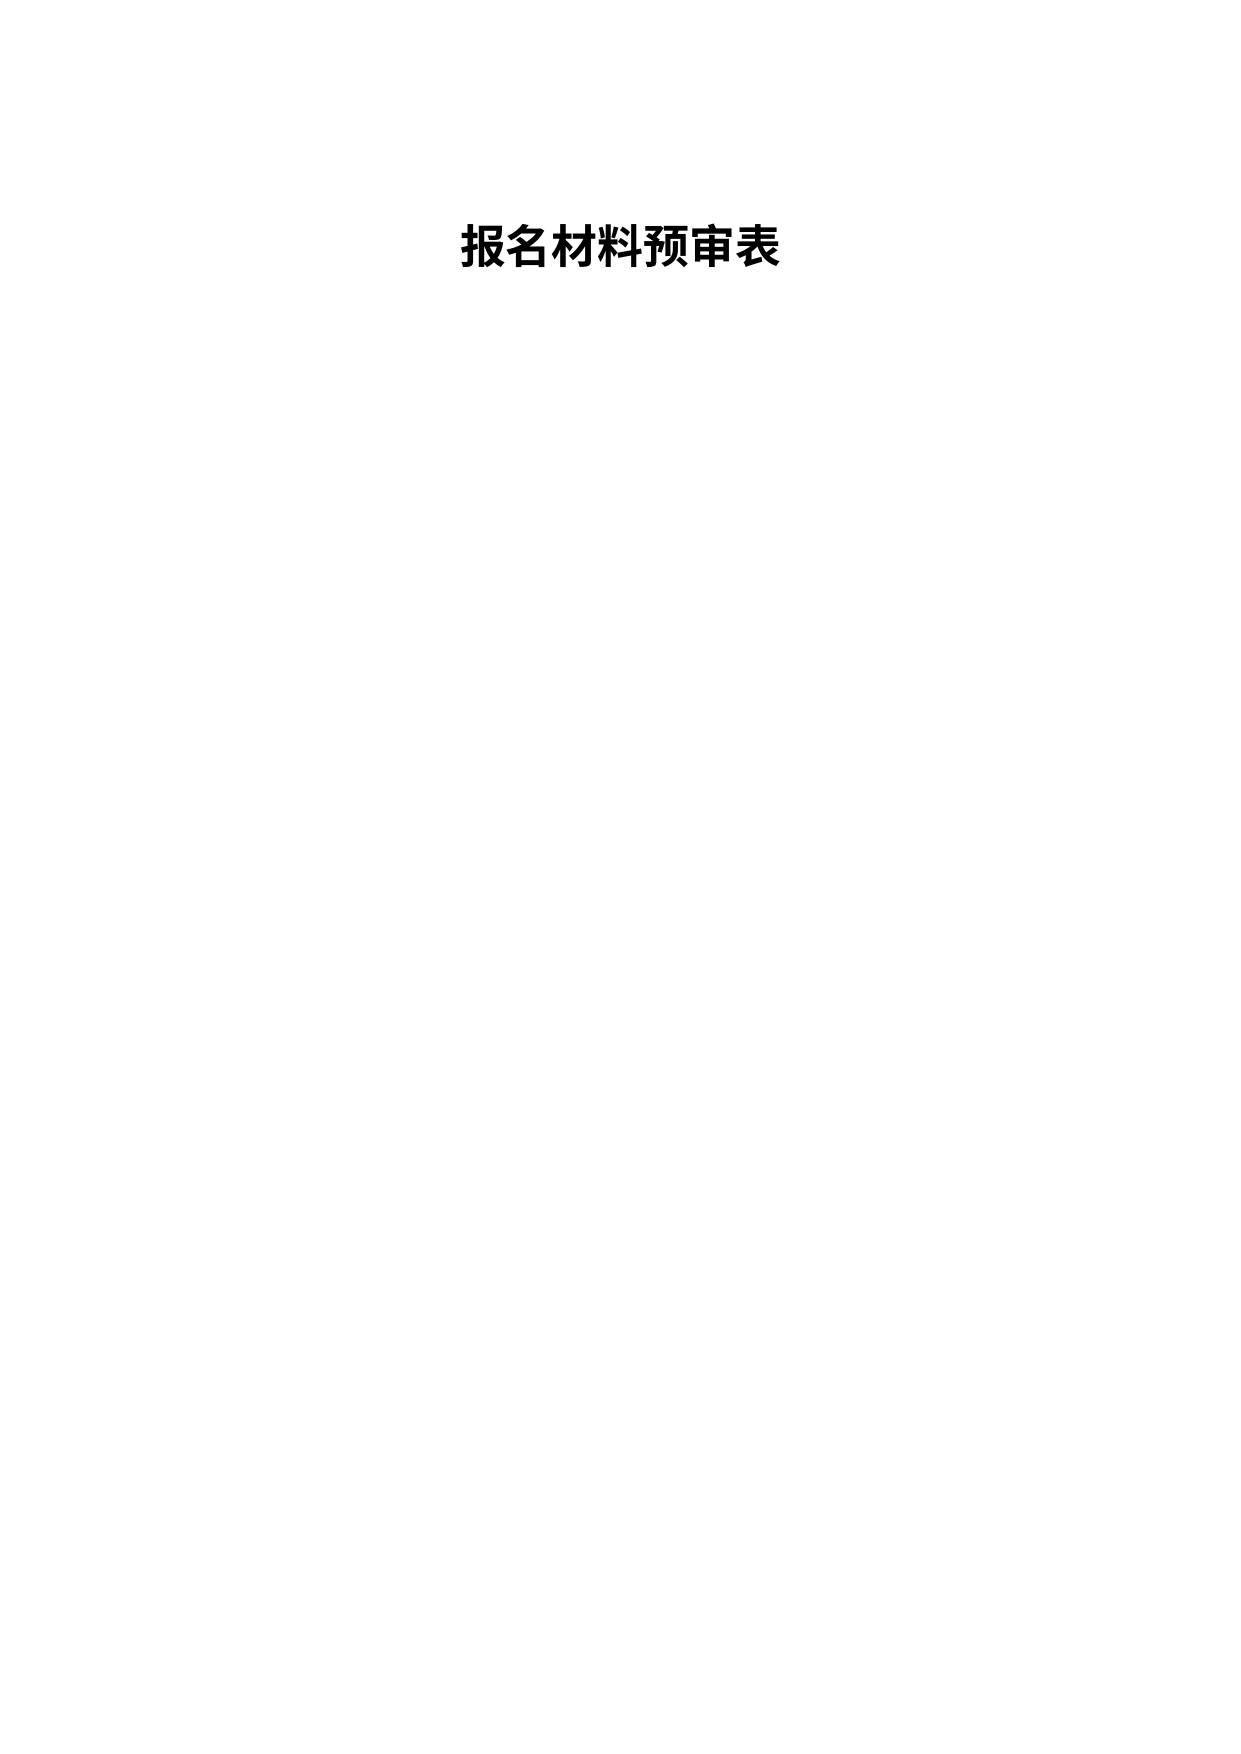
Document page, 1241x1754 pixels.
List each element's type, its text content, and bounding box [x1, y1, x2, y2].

text 报名材料预审表 [150, 194, 1090, 292]
